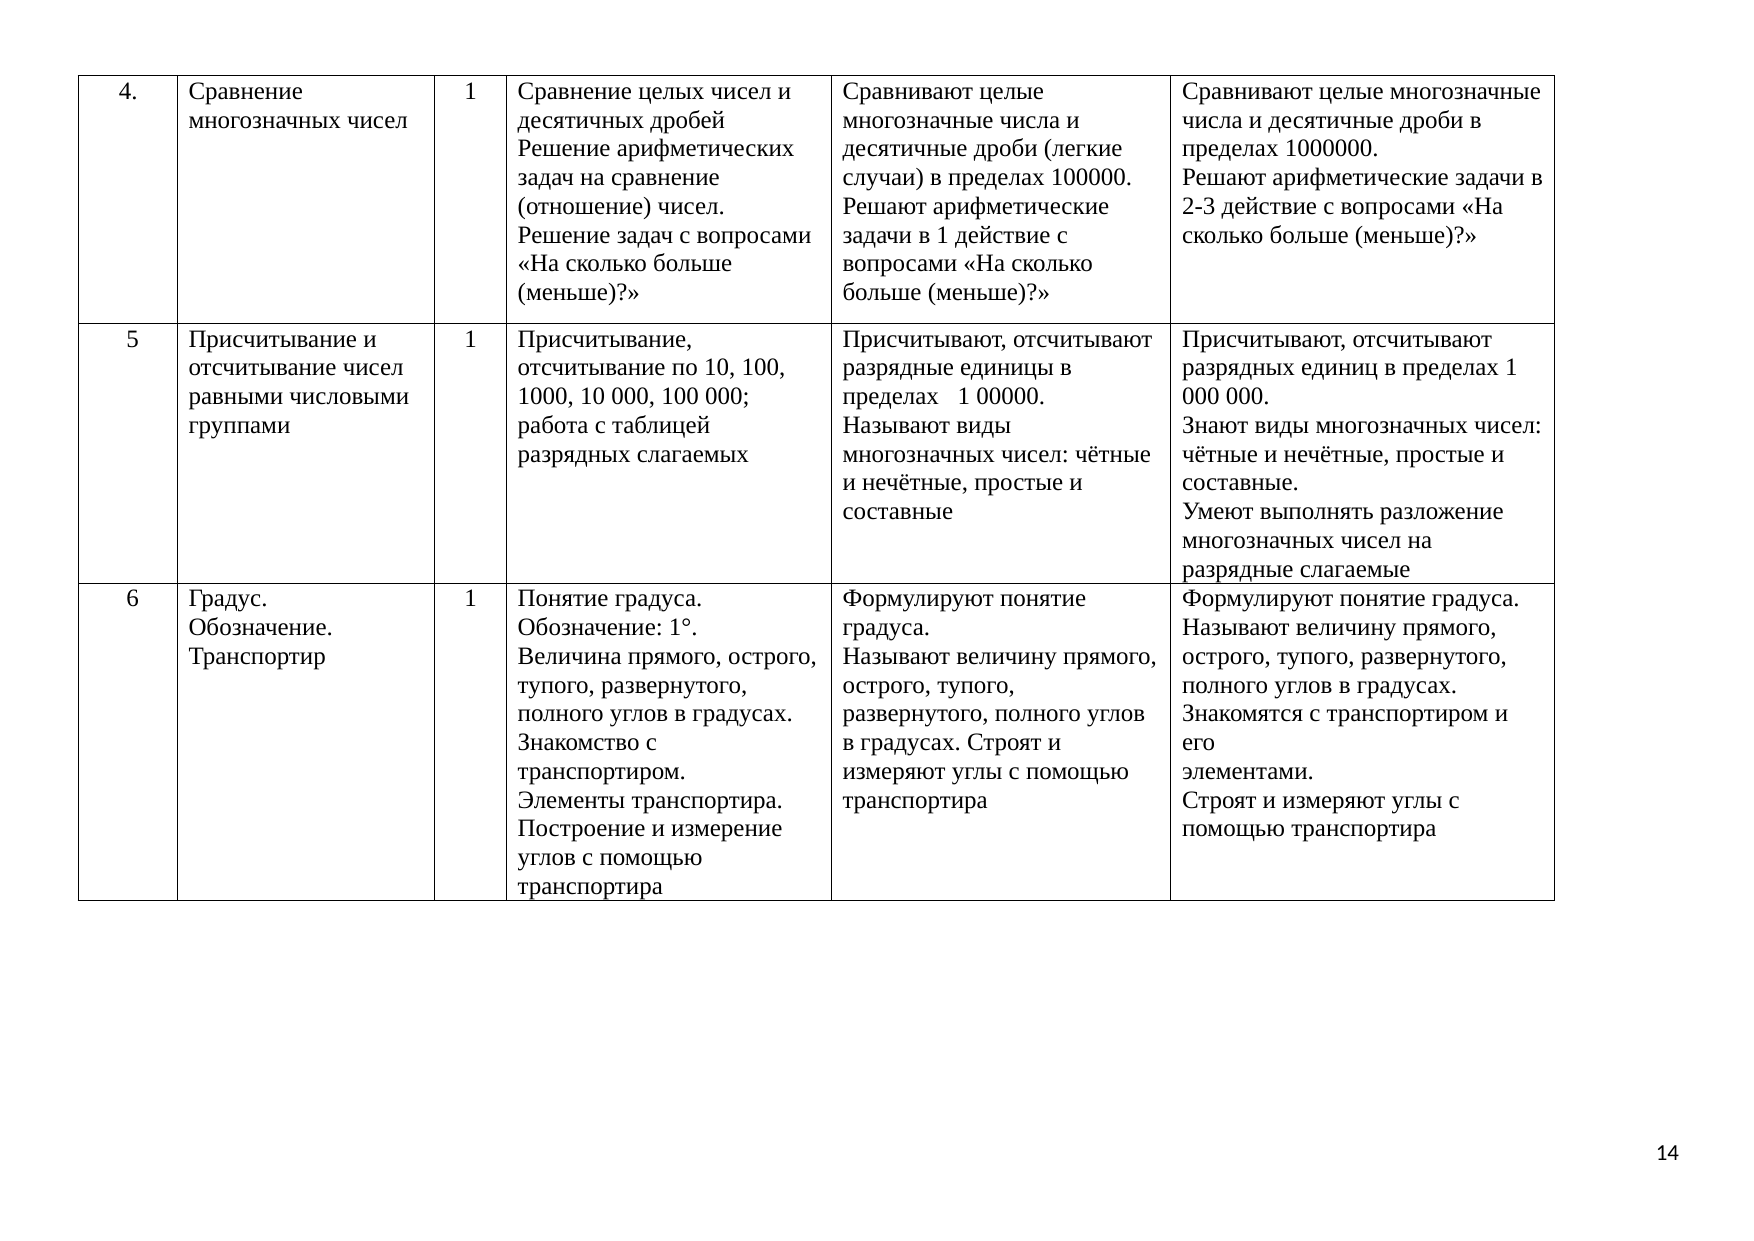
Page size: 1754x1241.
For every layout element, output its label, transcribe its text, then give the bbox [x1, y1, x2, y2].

table_cell Понятие градуса. Обозначение: 1°. Величина прямого, острого, тупого, развернутого, полного углов в градусах. Знакомство с транспортиром. Элементы транспортира. Построение и измерение углов с помощью транспортира [507, 584, 831, 900]
table_cell Присчитывание, отсчитывание по 10, 100, 1000, 10 000, 100 000; работа с таблицей разрядных слагаемых [507, 324, 831, 582]
table_cell Присчитывают, отсчитывают разрядные единицы в пределах 1 00000. Называют виды многозначных чисел: чётные и нечётные, простые и составные [832, 324, 1170, 582]
table_cell Градус. Обозначение. Транспортир [178, 584, 434, 900]
table_header Сравнение целых чисел и десятичных дробей Решение арифметических задач на сравнение (отношение) чисел. Решение задач с вопросами «На сколько больше (меньше)?» [507, 76, 831, 323]
table_cell Присчитывание и отсчитывание чисел равными числовыми группами [178, 324, 434, 582]
table_cell 1 [435, 584, 506, 900]
table_cell Формулируют понятие градуса. Называют величину прямого, острого, тупого, развернутого, полного углов в градусах. Знакомятся с транспортиром и его элементами. Строят и измеряют углы с помощью транспортира [1171, 584, 1554, 900]
table_header Сравнивают целые многозначные числа и десятичные дроби в пределах 1000000. Решают арифметические задачи в 2-3 действие с вопросами «На сколько больше (меньше)?» [1171, 76, 1554, 323]
table_cell 5 [79, 324, 177, 582]
table_cell 1 [435, 324, 506, 582]
table_header 4. [79, 76, 177, 323]
table_header Сравнивают целые многозначные числа и десятичные дроби (легкие случаи) в пределах 100000. Решают арифметические задачи в 1 действие с вопросами «На сколько больше (меньше)?» [832, 76, 1170, 323]
table_header Сравнение многозначных чисел [178, 76, 434, 323]
table_header 1 [435, 76, 506, 323]
table_cell Присчитывают, отсчитывают разрядных единиц в пределах 1 000 000. Знают виды многозначных чисел: чётные и нечётные, простые и составные. Умеют выполнять разложение многозначных чисел на разрядные слагаемые [1171, 324, 1554, 582]
table_cell Формулируют понятие градуса. Называют величину прямого, острого, тупого, развернутого, полного углов в градусах. Строят и измеряют углы с помощью транспортира [832, 584, 1170, 900]
table_cell 6 [79, 584, 177, 900]
